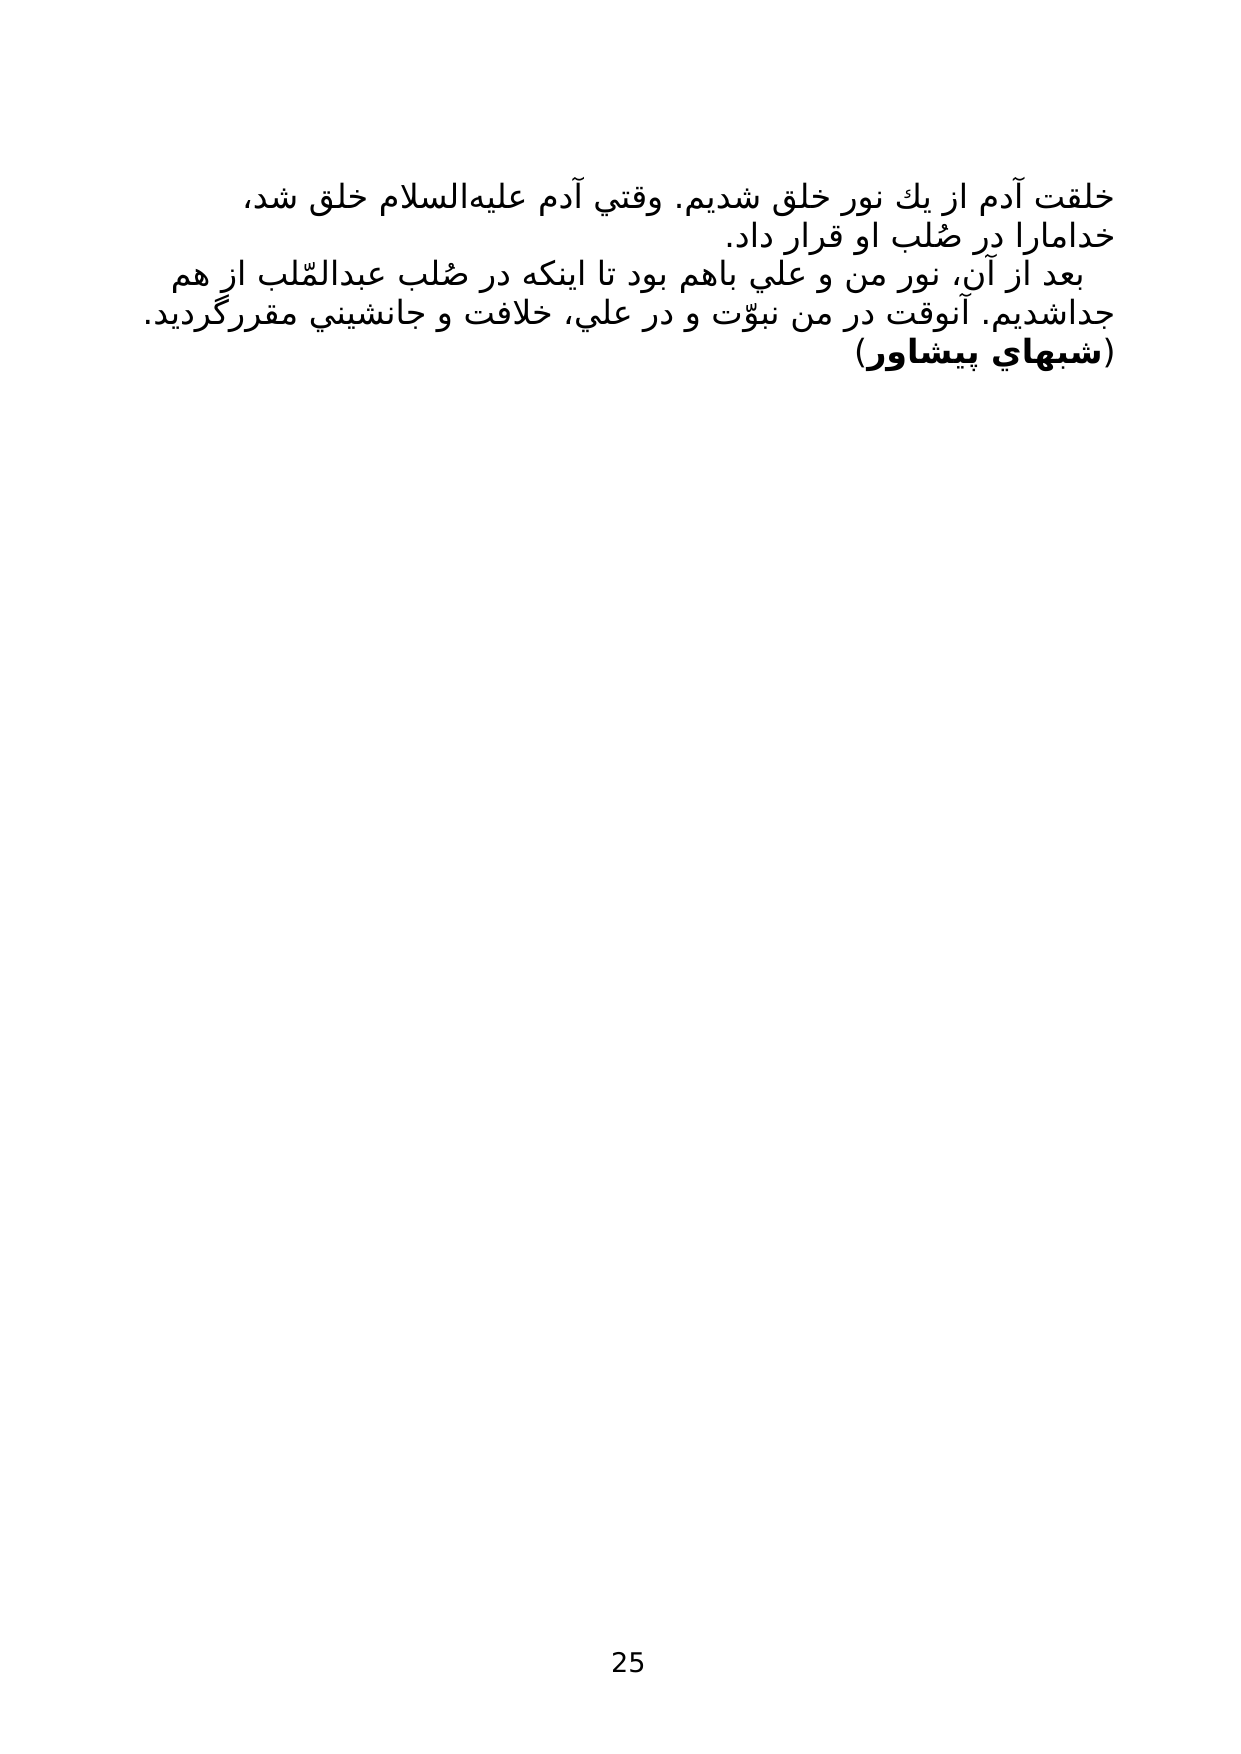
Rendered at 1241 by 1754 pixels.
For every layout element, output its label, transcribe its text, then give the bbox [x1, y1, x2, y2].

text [141, 177, 1116, 255]
text بعد از آن، نور من و علي باهم بود تا اينكه در صُلب عبدالمّلب از هم جداشديم. آنوقت در من نبوّت و در علي، خلافت و جانشيني مقررگرديد. (شبهاي پيشاور) [141, 255, 1116, 371]
